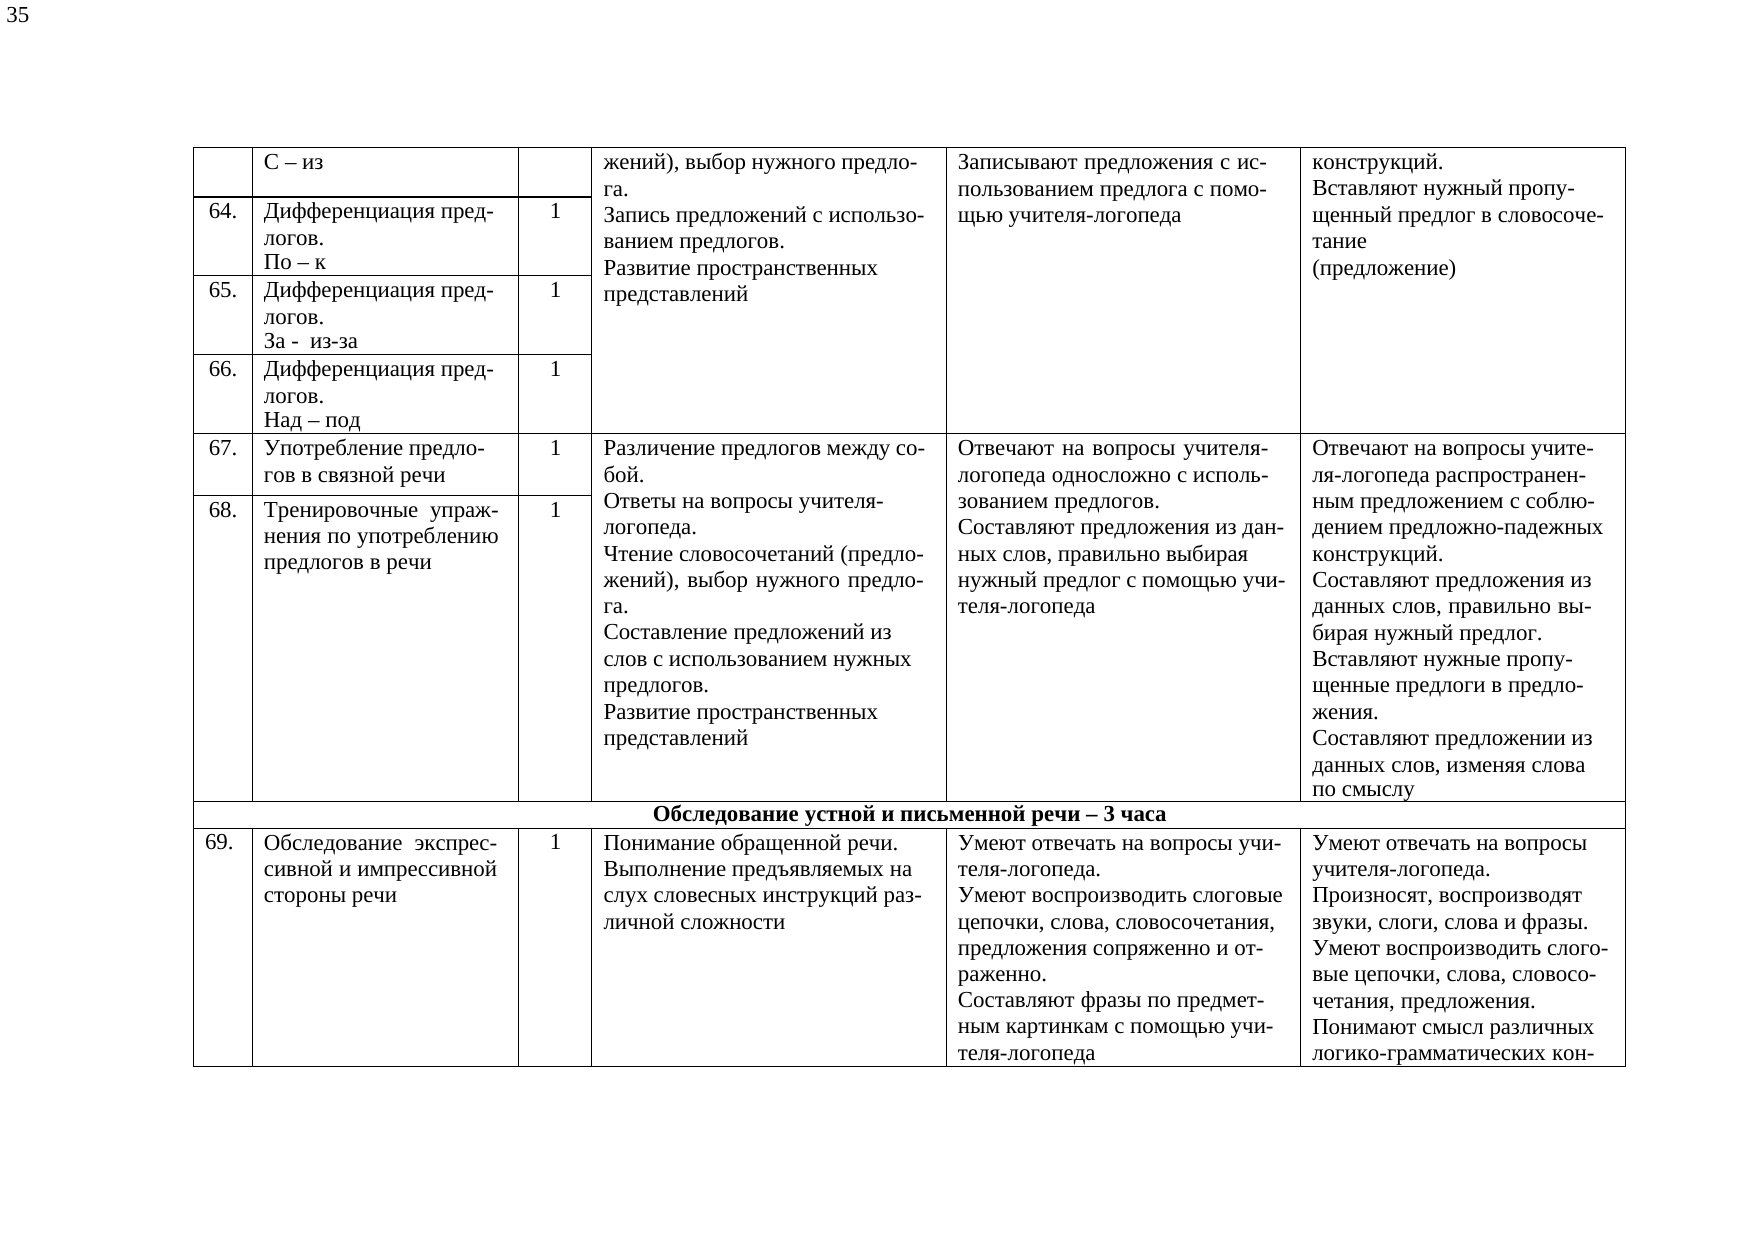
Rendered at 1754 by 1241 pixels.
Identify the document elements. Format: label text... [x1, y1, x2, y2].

table_header [194, 148, 252, 196]
table_cell 1 [519, 198, 591, 275]
table_cell Отвечают на вопросы учителя- логопеда односложно с исполь- зованием предлогов. Составляют предложения из дан- ных слов, правильно выбирая нужный предлог с помощью учи- теля-логопеда [947, 434, 1300, 801]
table_cell Дифференциация пред- логов. За - из-за [253, 276, 518, 354]
table_cell Употребление предло- гов в связной речи [253, 434, 518, 494]
table_cell 66. [194, 355, 252, 433]
table_cell 68. [194, 496, 252, 801]
table_cell Дифференциация пред- логов. Над – под [253, 355, 518, 433]
table_header С – из [253, 148, 518, 196]
table_cell Понимание обращенной речи. Выполнение предъявляемых на слух словесных инструкций раз- личной сложности [592, 829, 946, 1066]
table_cell Различение предлогов между со- бой. Ответы на вопросы учителя- логопеда. Чтение словосочетаний (предло- жений), выбор нужного предло- га. Составление предложений из слов с использованием нужных предлогов. Развитие пространственных представлений [592, 434, 946, 801]
table_cell 1 [519, 276, 591, 354]
table_cell 67. [194, 434, 252, 494]
table_cell 1 [519, 434, 591, 494]
table_cell Умеют отвечать на вопросы учи- теля-логопеда. Умеют воспроизводить слоговые цепочки, слова, словосочетания, предложения сопряженно и от- раженно. Составляют фразы по предмет- ным картинкам с помощью учи- теля-логопеда [947, 829, 1300, 1066]
table_header конструкций. Вставляют нужный пропу- щенный предлог в словосоче- тание (предложение) [1301, 148, 1625, 433]
table_cell Обследование экспрес- сивной и импрессивной стороны речи [253, 829, 518, 1066]
table_header Записывают предложения с ис- пользованием предлога с помо- щью учителя-логопеда [947, 148, 1300, 433]
table_cell 64. [194, 198, 252, 275]
table_cell Дифференциация пред- логов. По – к [253, 198, 518, 275]
table_cell Отвечают на вопросы учите- ля-логопеда распространен- ным предложением с соблю- дением предложно-падежных конструкций. Составляют предложения из данных слов, правильно вы- бирая нужный предлог. Вставляют нужные пропу- щенные предлоги в предло- жения. Составляют предложении из данных слов, изменяя слова по смыслу [1301, 434, 1625, 801]
table_cell 1 [519, 829, 591, 1066]
table_cell 1 [519, 496, 591, 801]
table_cell Умеют отвечать на вопросы учителя-логопеда. Произносят, воспроизводят звуки, слоги, слова и фразы. Умеют воспроизводить слого- вые цепочки, слова, словосо- четания, предложения. Понимают смысл различных логико-грамматических кон- [1301, 829, 1625, 1066]
table_cell Обследование устной и письменной речи – 3 часа [194, 802, 1625, 828]
table_cell Тренировочные упраж- нения по употреблению предлогов в речи [253, 496, 518, 801]
table_header жений), выбор нужного предло- га. Запись предложений с использо- ванием предлогов. Развитие пространственных представлений [592, 148, 946, 433]
table_cell 69. [194, 829, 252, 1066]
table_cell 65. [194, 276, 252, 354]
table_cell 1 [519, 355, 591, 433]
table_header [519, 148, 591, 196]
